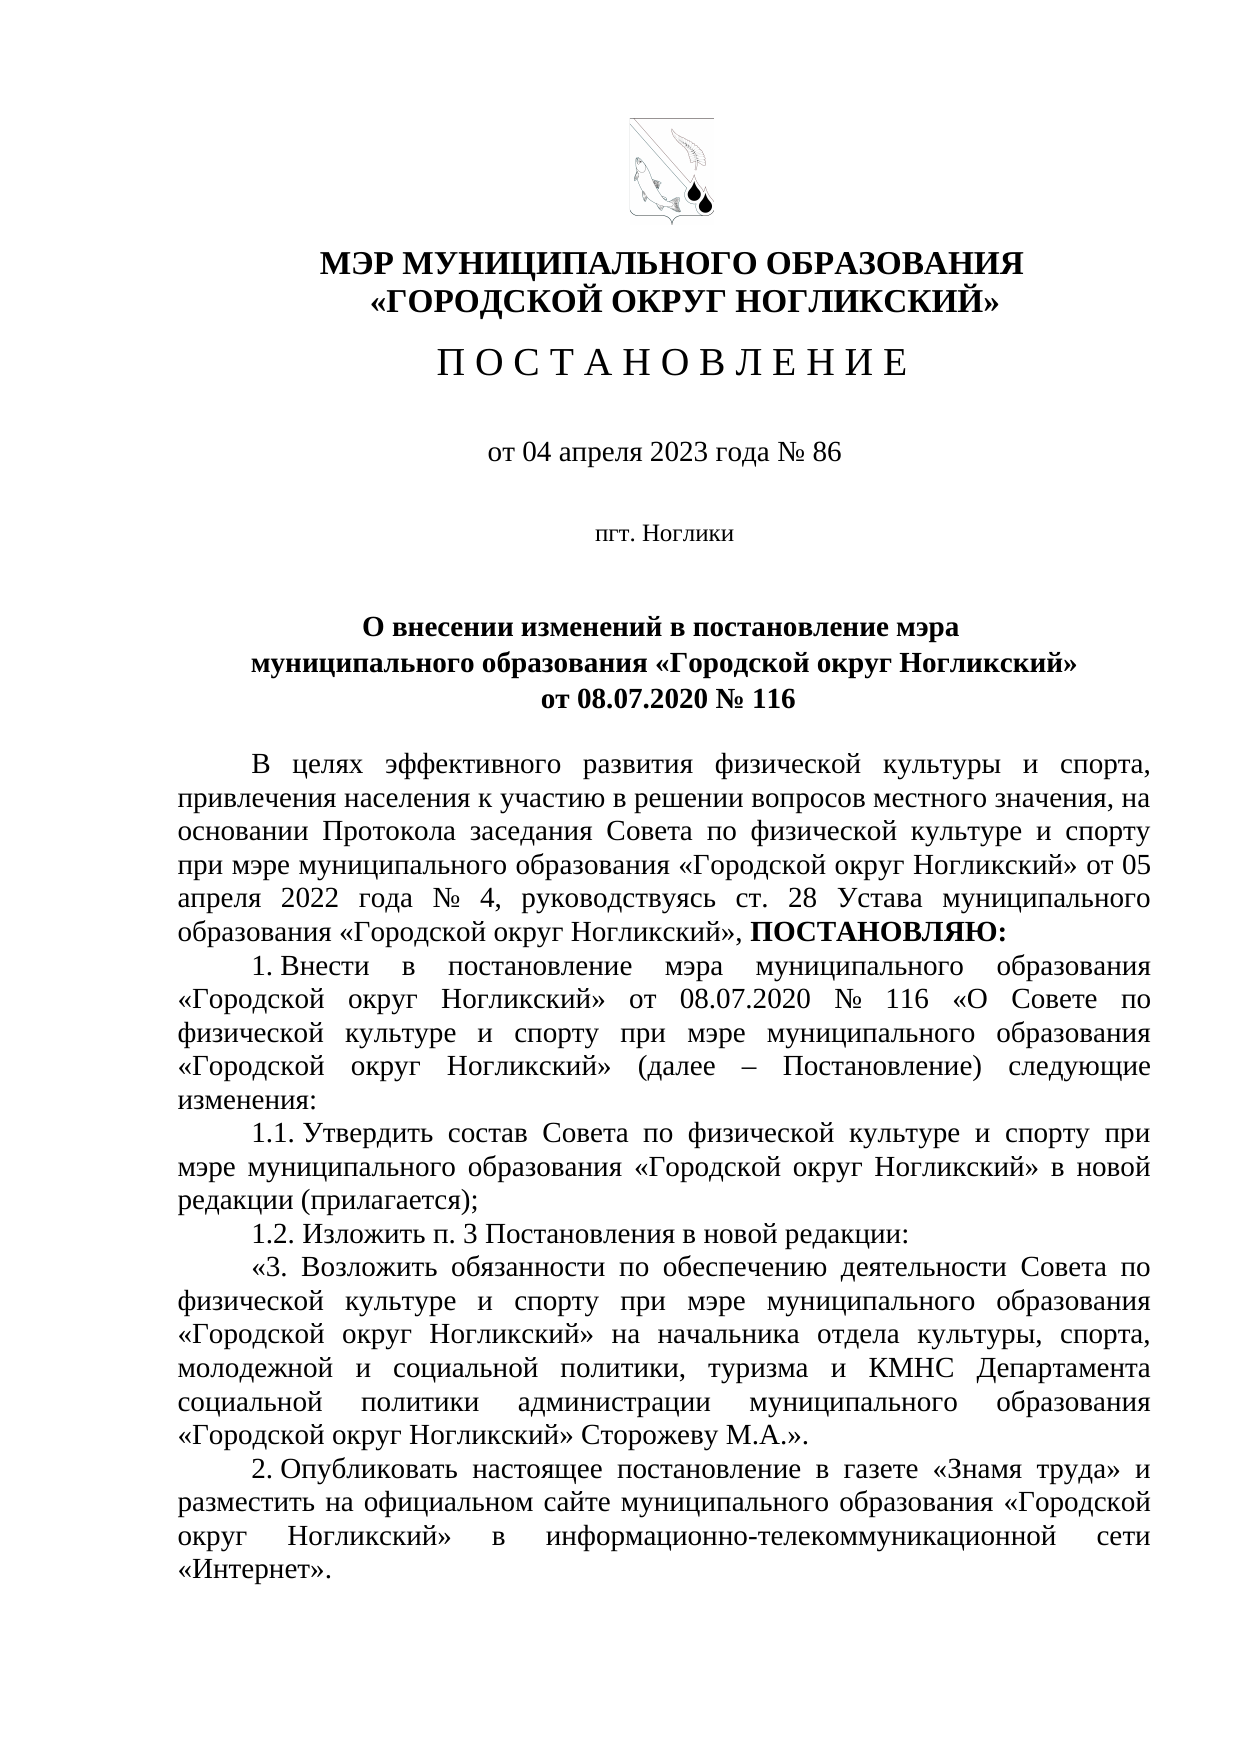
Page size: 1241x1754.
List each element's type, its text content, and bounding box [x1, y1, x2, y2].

list Изложить п. 3 Постановления в новой редакции: [251, 1216, 1152, 1249]
list Утвердить состав Совета по физической культуре и спорту при мэре муниципального образования «Городской округ Ногликский» в новой редакции (прилагается); [177, 1115, 1152, 1216]
table_header МЭР МУНИЦИПАЛЬНОГО ОБРАЗОВАНИЯ «ГОРОДСКОЙ ОКРУГ НОГЛИКСКИЙ» П О С Т А Н О В Л Е Н И Е [177, 118, 1167, 384]
list Опубликовать настоящее постановление в газете «Знамя труда» и разместить на официальном сайте муниципального образования «Городской округ Ногликский» в информационно-телекоммуникационной сети «Интернет». [177, 1451, 1152, 1585]
text В целях эффективного развития физической культуры и спорта, привлечения населения к участию в решении вопросов местного значения, на основании Протокола заседания Совета по физической культуре и спорту при мэре муниципального образования «Городской округ Ногликский» от 05 апреля 2022 года № 4, руководствуясь ст. 28 Устава муниципального образования «Городской округ Ногликский», ПОСТАНОВЛЯЮ: [177, 746, 1152, 948]
list Внести в постановление мэра муниципального образования «Городской округ Ногликский» от 08.07.2020 № 116 «О Совете по физической культуре и спорту при мэре муниципального образования «Городской округ Ногликский» (далее – Постановление) следующие изменения: [177, 948, 1152, 1115]
text пгт. Ноглики [177, 518, 1152, 546]
text от № [177, 434, 1152, 468]
text О внесении изменений в постановление мэра муниципального образования «Городской округ Ногликский» от 08.07.2020 № 116 [177, 609, 1152, 715]
picture [629, 118, 714, 225]
list «3. Возложить обязанности по обеспечению деятельности Совета по физической культуре и спорту при мэре муниципального образования «Городской округ Ногликский» на начальника отдела культуры, спорта, молодежной и социальной политики, туризма и КМНС Департамента социальной политики администрации муниципального образования «Городской округ Ногликский» Сторожеву М.А.». [177, 1249, 1152, 1451]
